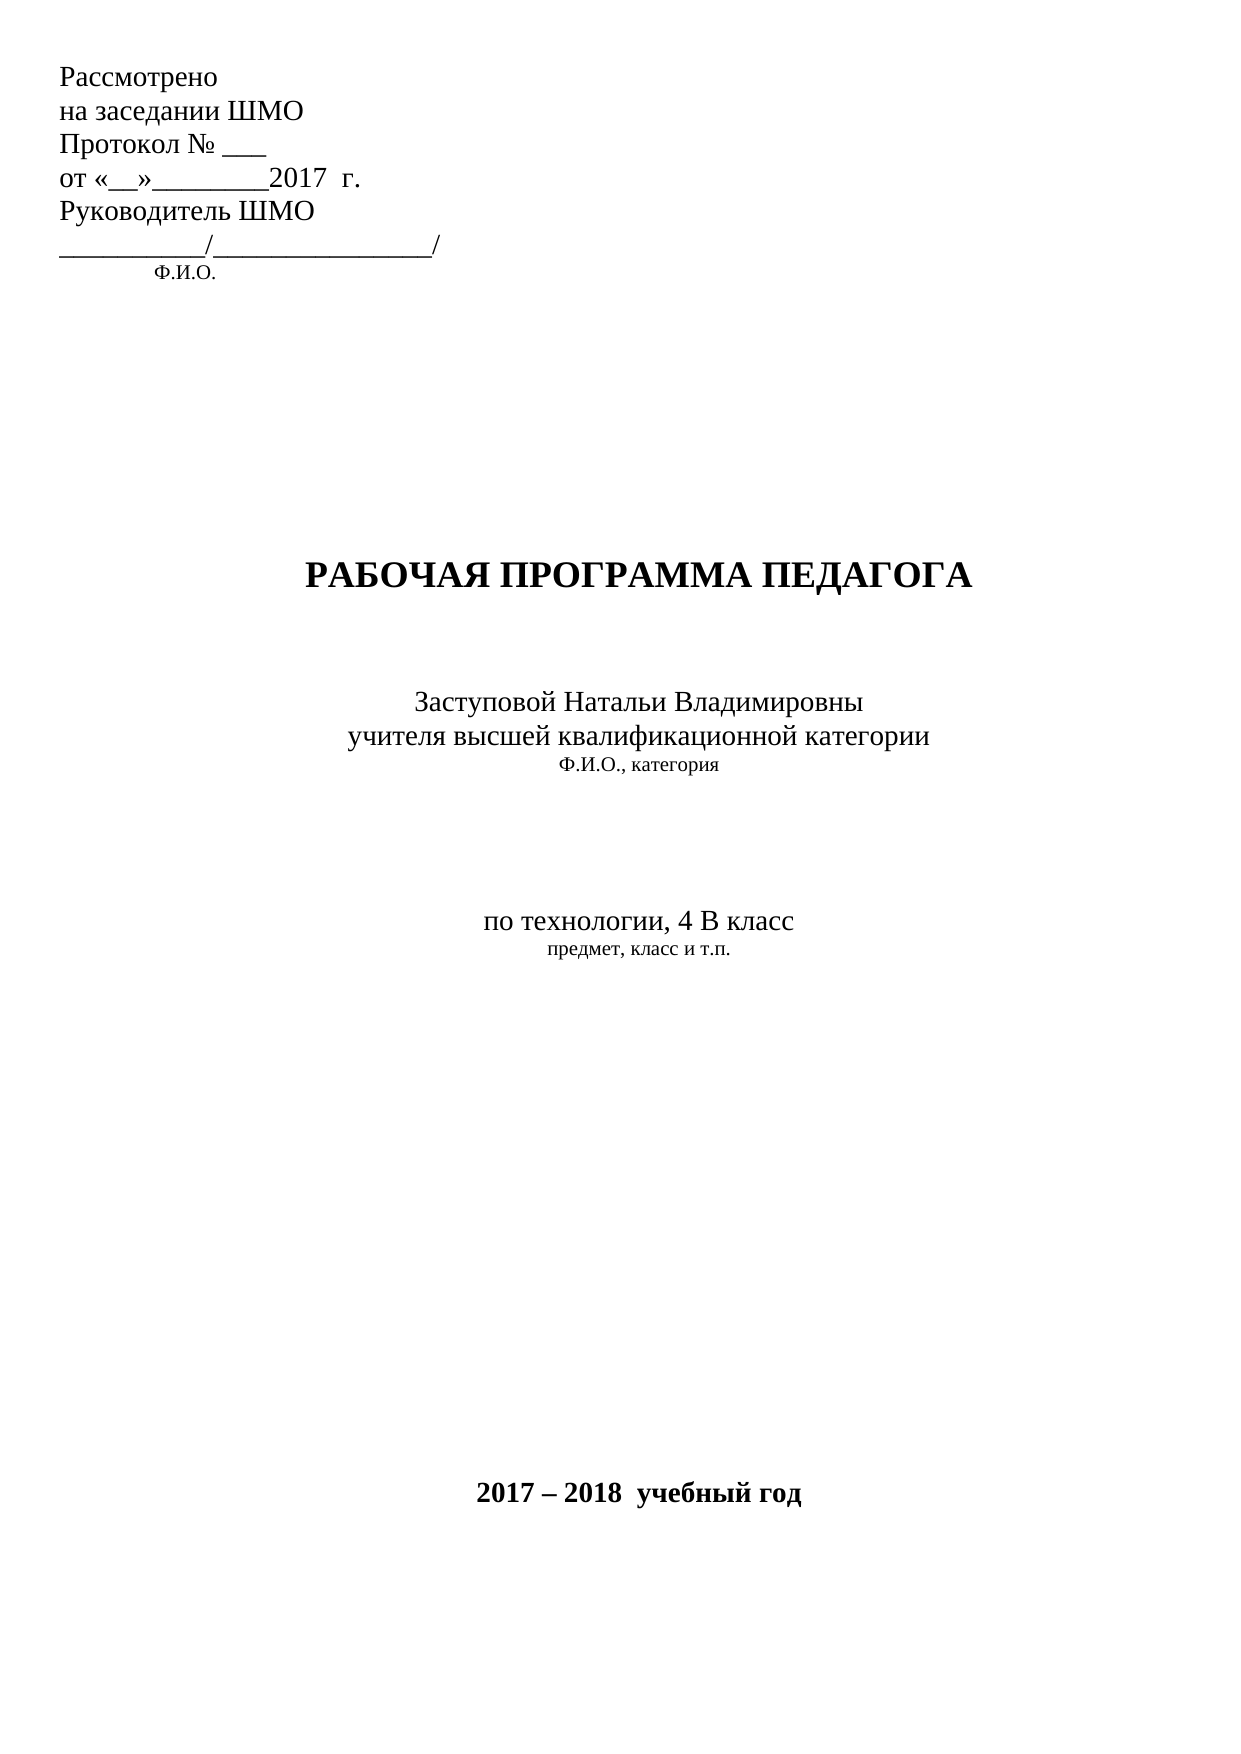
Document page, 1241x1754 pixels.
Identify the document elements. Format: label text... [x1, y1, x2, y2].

text 2017 – 2018 учебный год [97, 1475, 1181, 1509]
text от «__»________2017 г. [59, 160, 1181, 193]
text Ф.И.О. [59, 260, 1181, 284]
text по технологии, 4 В класс [97, 903, 1181, 936]
text __________/_______________/ [59, 227, 1181, 260]
text Руководитель ШМО [59, 193, 1181, 227]
text РАБОЧАЯ ПРОГРАММА ПЕДАГОГА [97, 552, 1181, 595]
text учителя высшей квалификационной категории [97, 718, 1181, 752]
text Протокол № ___ [59, 126, 1181, 160]
text Рассмотрено [59, 59, 1181, 93]
text на заседании ШМО [59, 93, 1181, 126]
text предмет, класс и т.п. [97, 936, 1181, 960]
text Заступовой Натальи Владимировны [97, 684, 1181, 718]
text Ф.И.О., категория [97, 752, 1181, 776]
